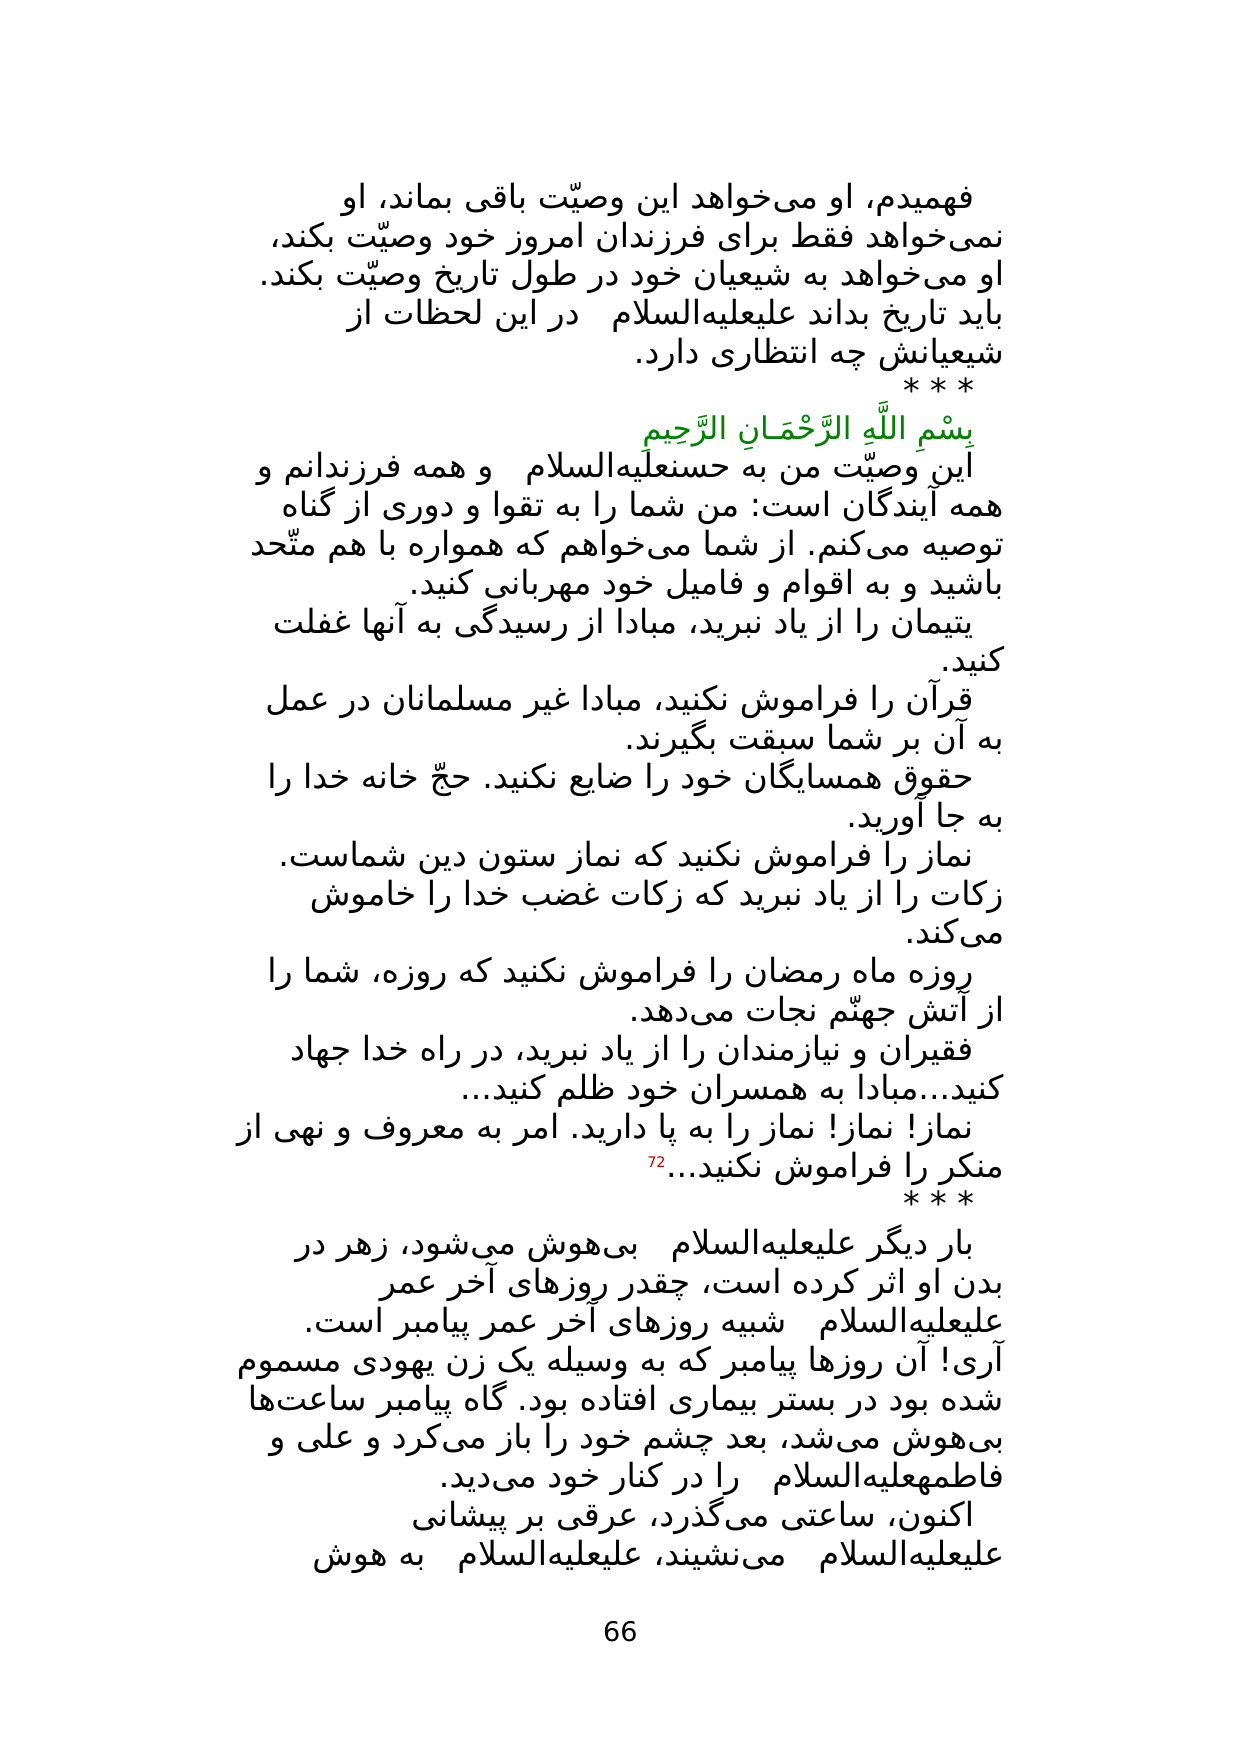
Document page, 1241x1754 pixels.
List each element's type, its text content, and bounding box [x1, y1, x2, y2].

text * * * [236, 1185, 1004, 1224]
text نماز! نماز! نماز را به پا دارید. امر به معروف و نهی از منکر را فراموش نکنید...72 [236, 1107, 1004, 1185]
text روزه ماه رمضان را فراموش نکنید که روزه، شما را از آتش جهنّم نجات می‌دهد. [236, 952, 1004, 1029]
text یتیمان را از یاد نبرید، مبادا از رسیدگی به آنها غفلت کنید. [236, 602, 1004, 680]
text بِسْمِ اللَّهِ الرَّحْمَـانِ الرَّحِیمِ [236, 410, 1004, 447]
text این وصیّت من به حسنعليه‌السلام و همه فرزندانم و همه آیندگان است: من شما را به تقوا و دوری از گناه توصیه می‌کنم. از شما می‌خواهم که همواره با هم متّحد باشید و به اقوام و فامیل خود مهربانی کنید. [236, 447, 1004, 602]
text حقوق همسایگان خود را ضایع نکنید. حجّ خانه خدا را به جا آورید. [236, 757, 1004, 835]
text فهمیدم، او می‌خواهد این وصیّت باقی بماند، او نمی‌خواهد فقط برای فرزندان امروز خود وصیّت بکند، او می‌خواهد به شیعیان خود در طول تاریخ وصیّت بکند. باید تاریخ بداند علیعليه‌السلام در این لحظات از شیعیانش چه انتظاری دارد. [236, 177, 1004, 371]
text قرآن را فراموش نکنید، مبادا غیر مسلمانان در عمل به آن بر شما سبقت بگیرند. [236, 680, 1004, 757]
text فقیران و نیازمندان را از یاد نبرید، در راه خدا جهاد کنید...مبادا به همسران خود ظلم کنید... [236, 1029, 1004, 1107]
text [236, 1496, 1004, 1573]
text * * * [236, 371, 1004, 410]
text بار دیگر علیعليه‌السلام بی‌هوش می‌شود، زهر در بدن او اثر کرده است، چقدر روزهای آخر عمر علیعليه‌السلام شبیه روزهای آخر عمر پیامبر است. آری! آن روزها پیامبر که به وسیله یک زن یهودی مسموم شده بود در بستر بیماری افتاده بود. گاه پیامبر ساعت‌ها بی‌هوش می‌شد، بعد چشم خود را باز می‌کرد و علی و فاطمهعليه‌السلام را در کنار خود می‌دید. [236, 1224, 1004, 1496]
text نماز را فراموش نکنید که نماز ستون دین شماست. زکات را از یاد نبرید که زکات غضب خدا را خاموش می‌کند. [236, 835, 1004, 952]
